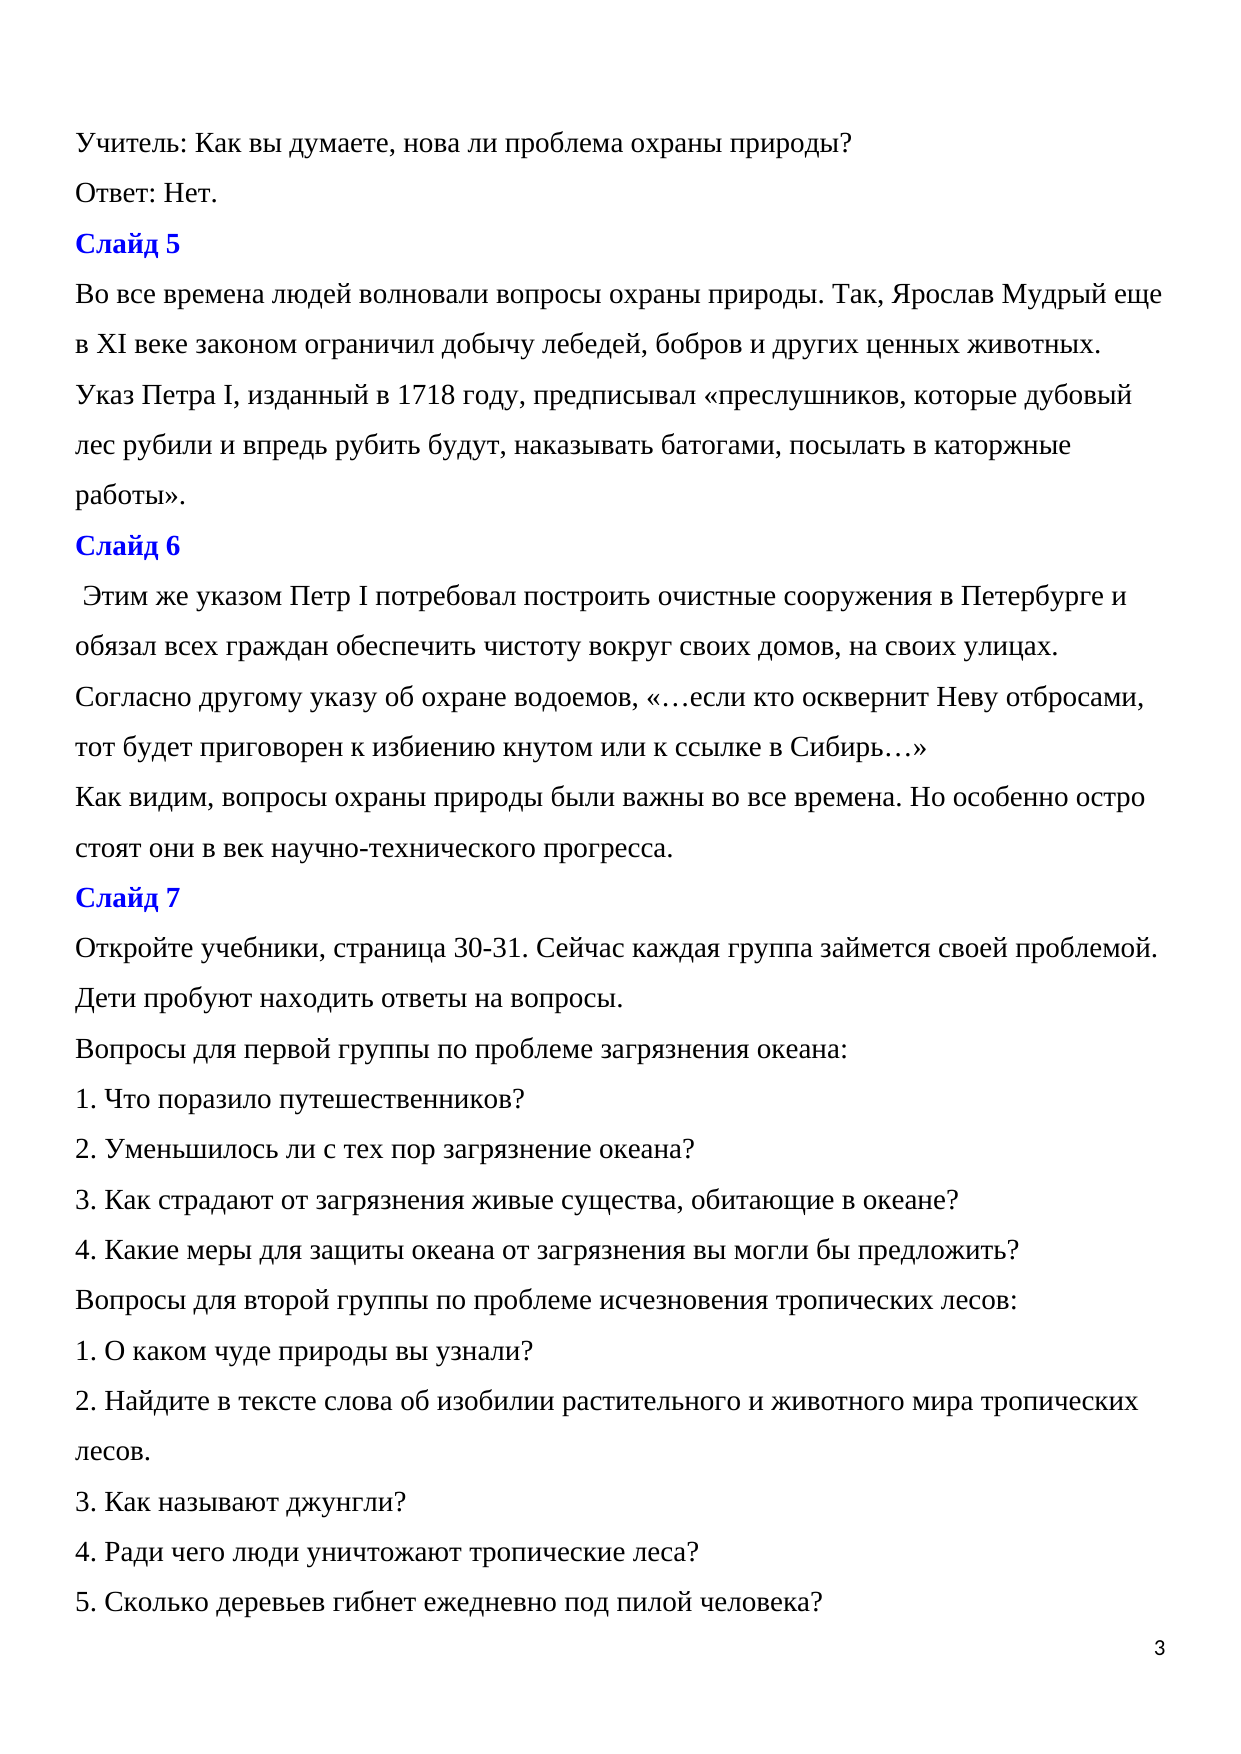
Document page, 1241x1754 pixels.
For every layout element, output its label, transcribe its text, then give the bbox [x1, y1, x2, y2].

text Откройте учебники, страница 30-31. Сейчас каждая группа займется своей проблемой. [75, 930, 1165, 964]
text 5. Сколько деревьев гибнет ежедневно под пилой человека? [75, 1584, 1165, 1618]
text 1. О каком чуде природы вы узнали? [75, 1333, 1165, 1366]
text 2. Уменьшилось ли с тех пор загрязнение океана? [75, 1132, 1165, 1165]
text Слайд 6 [75, 528, 1165, 561]
text Ответ: Нет. [75, 176, 1165, 209]
text Вопросы для первой группы по проблеме загрязнения океана: [75, 1031, 1165, 1064]
text 4. Ради чего люди уничтожают тропические леса? [75, 1534, 1165, 1568]
text 1. Что поразило путешественников? [75, 1081, 1165, 1115]
text Как видим, вопросы охраны природы были важны во все времена. Но особенно остро стоят они в век научно-технического прогресса. [75, 779, 1165, 863]
text Вопросы для второй группы по проблеме исчезновения тропических лесов: [75, 1282, 1165, 1316]
text Этим же указом Петр I потребовал построить очистные сооружения в Петербурге и обязал всех граждан обеспечить чистоту вокруг своих домов, на своих улицах. Согласно другому указу об охране водоемов, «…если кто осквернит Неву отбросами, тот будет приговорен к избиению кнутом или к ссылке в Сибирь…» [75, 578, 1165, 763]
text 3. Как страдают от загрязнения живые существа, обитающие в океане? [75, 1182, 1165, 1215]
text 4. Какие меры для защиты океана от загрязнения вы могли бы предложить? [75, 1232, 1165, 1266]
text Слайд 5 [75, 226, 1165, 259]
text Учитель: Как вы думаете, нова ли проблема охраны природы? [75, 125, 1165, 159]
text Дети пробуют находить ответы на вопросы. [75, 981, 1165, 1014]
text 3. Как называют джунгли? [75, 1484, 1165, 1517]
text Слайд 7 [75, 880, 1165, 913]
text 2. Найдите в тексте слова об изобилии растительного и животного мира тропических лесов. [75, 1383, 1165, 1467]
text Во все времена людей волновали вопросы охраны природы. Так, Ярослав Мудрый еще в XI веке законом ограничил добычу лебедей, бобров и других ценных животных. Указ Петра I, изданный в 1718 году, предписывал «преслушников, которые дубовый лес рубили и впредь рубить будут, наказывать батогами, посылать в каторжные работы». [75, 276, 1165, 511]
